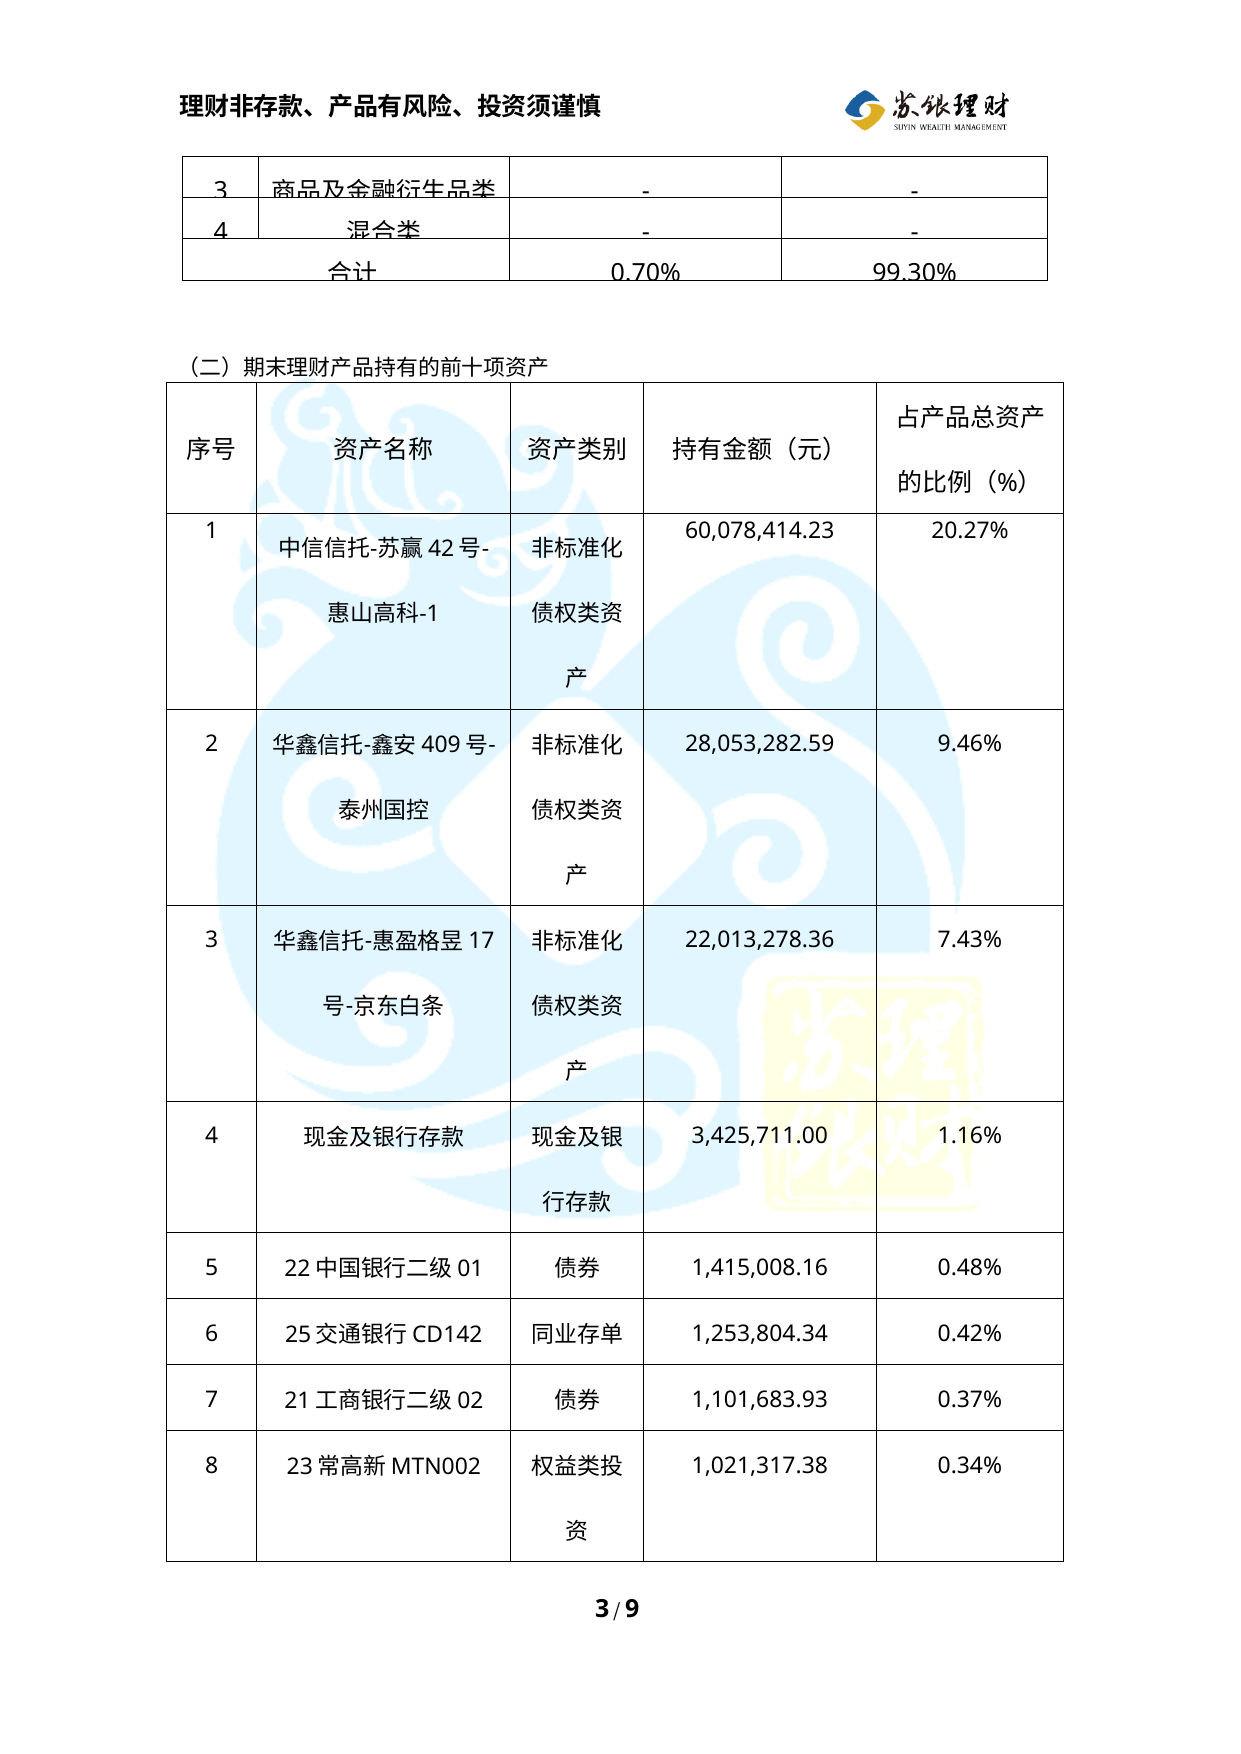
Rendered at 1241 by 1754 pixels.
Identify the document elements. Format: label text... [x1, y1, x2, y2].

table_header 资产类别 [511, 383, 643, 513]
subtitle （二）期末理财产品持有的前十项资产 [177, 349, 1053, 382]
table_cell 99.30% [782, 239, 1047, 279]
table_cell 0.42% [877, 1299, 1063, 1364]
table_cell 23常高新MTN002 [257, 1431, 510, 1561]
table_cell 60,078,414.23 [644, 514, 876, 709]
table_cell 5 [167, 1233, 256, 1298]
table_cell 同业存单 [511, 1299, 643, 1364]
table_cell - [782, 198, 1047, 238]
table_cell 0.70% [510, 239, 781, 279]
table_cell 4 [183, 198, 258, 238]
table_cell 20.27% [877, 514, 1063, 709]
table_cell 6 [167, 1299, 256, 1364]
table_cell 现金及银行存款 [257, 1102, 510, 1232]
table_cell 1,101,683.93 [644, 1365, 876, 1430]
table_cell 华鑫信托-惠盈格昱17号-京东白条 [257, 906, 510, 1101]
table_header 占产品总资产的比例（%） [877, 383, 1063, 513]
table_cell 1,415,008.16 [644, 1233, 876, 1298]
table_cell 现金及银行存款 [511, 1102, 643, 1232]
table_cell 华鑫信托-鑫安409号-泰州国控 [257, 710, 510, 905]
table_cell 22,013,278.36 [644, 906, 876, 1101]
table_cell 0.34% [877, 1431, 1063, 1561]
table_cell 3 [167, 906, 256, 1101]
table_cell 25交通银行CD142 [257, 1299, 510, 1364]
table_cell 1,021,317.38 [644, 1431, 876, 1561]
table_header 序号 [167, 383, 256, 513]
table_cell 4 [167, 1102, 256, 1232]
table_cell 中信信托-苏赢42号-惠山高科-1 [257, 514, 510, 709]
table_cell - [510, 198, 781, 238]
table_cell 权益类投资 [511, 1431, 643, 1561]
table_cell 1 [167, 514, 256, 709]
table_cell 1,253,804.34 [644, 1299, 876, 1364]
table_cell 0.48% [877, 1233, 1063, 1298]
table_cell 3,425,711.00 [644, 1102, 876, 1232]
table_cell - [782, 157, 1047, 197]
table_cell 21工商银行二级02 [257, 1365, 510, 1430]
table_cell 1.16% [877, 1102, 1063, 1232]
table_cell 8 [167, 1431, 256, 1561]
table_cell 混合类 [259, 198, 509, 238]
table_cell 3 [183, 157, 258, 197]
table_cell 非标准化债权类资产 [511, 514, 643, 709]
table_header 资产名称 [257, 383, 510, 513]
table_cell 合计 [183, 239, 509, 279]
table_cell 7.43% [877, 906, 1063, 1101]
table_header 持有金额（元） [644, 383, 876, 513]
picture [820, 72, 1039, 143]
table_cell 28,053,282.59 [644, 710, 876, 905]
table_cell - [510, 157, 781, 197]
table_cell 债券 [511, 1365, 643, 1430]
table_cell 2 [167, 710, 256, 905]
table_cell 7 [167, 1365, 256, 1430]
table_cell 商品及金融衍生品类 [259, 157, 509, 197]
table_cell 非标准化债权类资产 [511, 710, 643, 905]
table_cell 9.46% [877, 710, 1063, 905]
table_cell 债券 [511, 1233, 643, 1298]
table_cell 0.37% [877, 1365, 1063, 1430]
table_cell 非标准化债权类资产 [511, 906, 643, 1101]
table_cell 22中国银行二级01 [257, 1233, 510, 1298]
